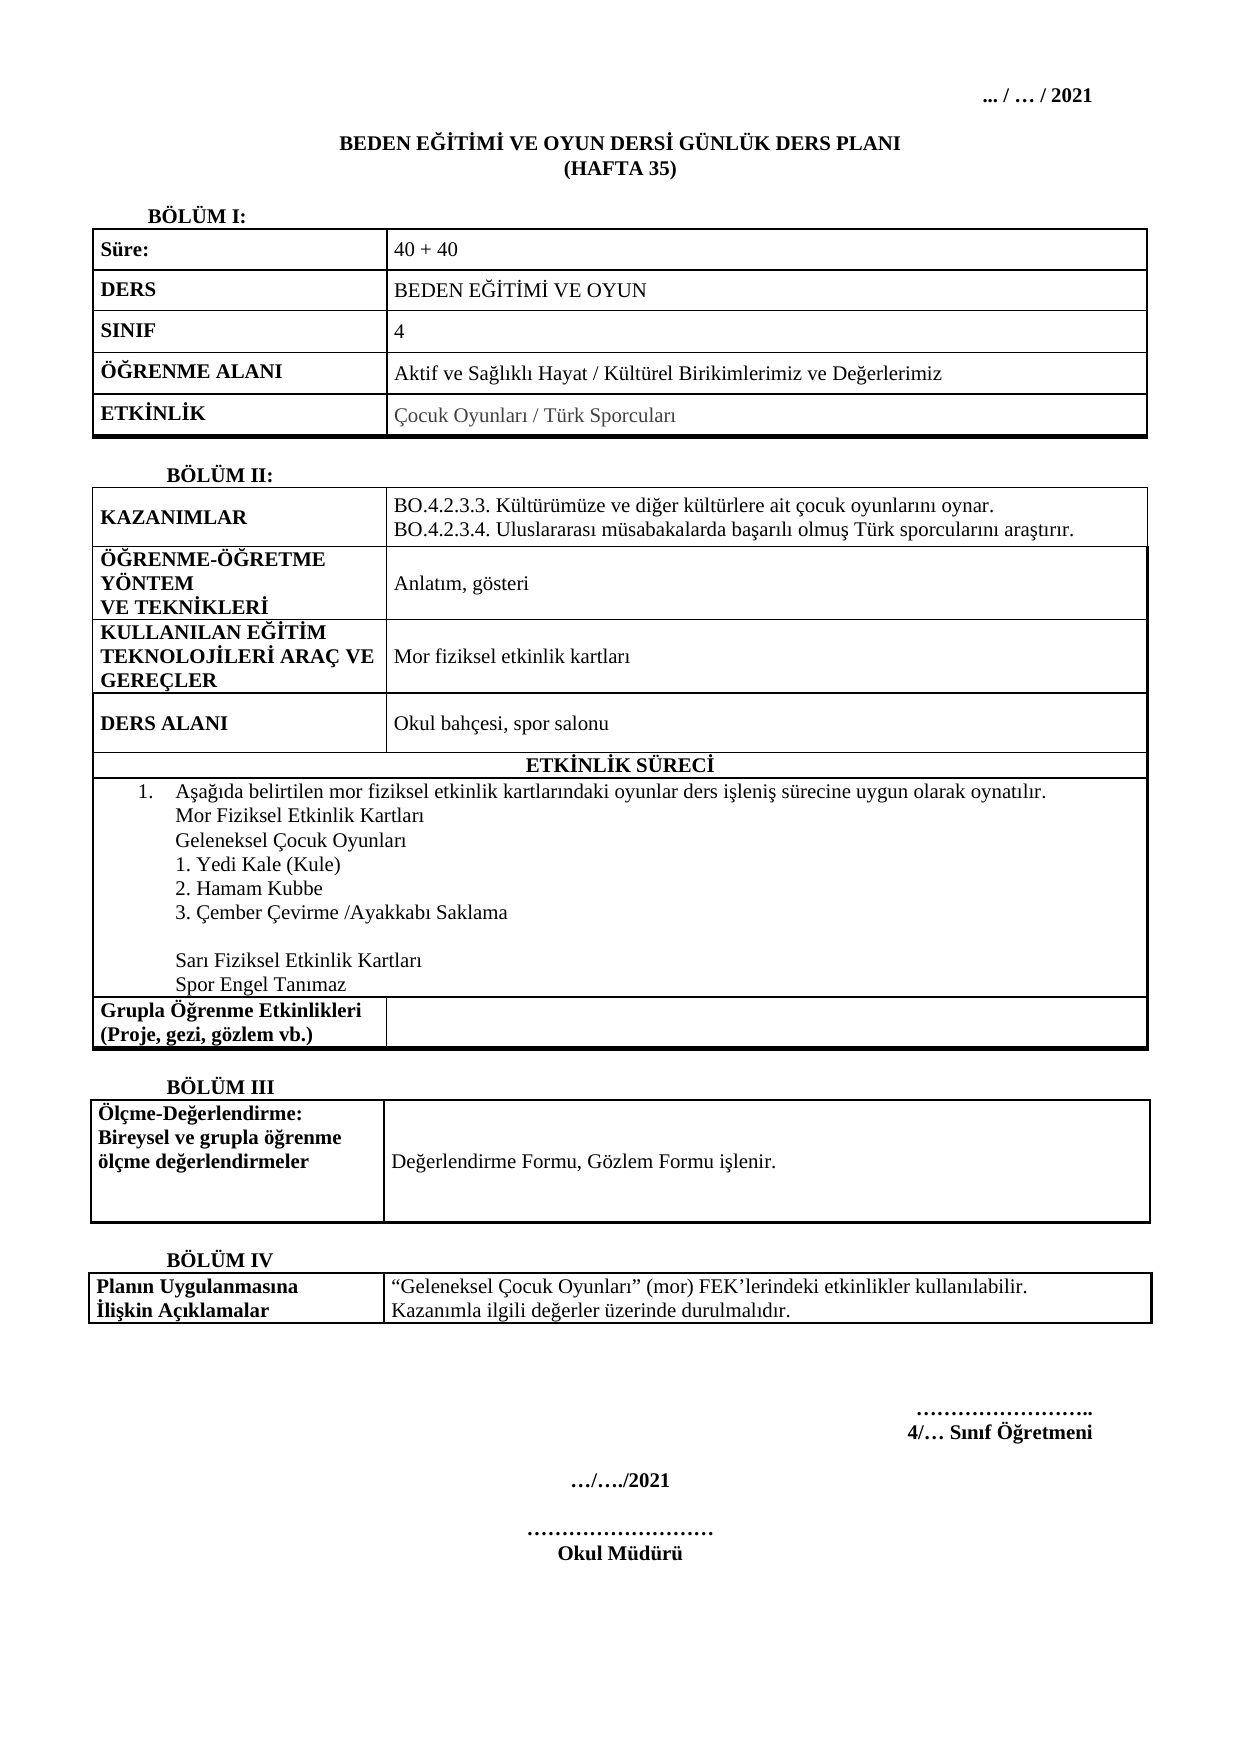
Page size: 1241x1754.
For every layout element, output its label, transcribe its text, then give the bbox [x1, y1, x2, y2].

table_cell ETKİNLİK SÜRECİ [94, 753, 1146, 777]
table_header “Geleneksel Çocuk Oyunları” (mor) FEK’lerindeki etkinlikler kullanılabilir. Kazanımla ilgili değerler üzerinde durulmalıdır. [385, 1274, 1150, 1322]
table_cell BEDEN EĞİTİMİ VE OYUN [388, 271, 1146, 310]
table_cell KULLANILAN EĞİTİM TEKNOLOJİLERİ ARAÇ VE GEREÇLER [93, 620, 386, 692]
table_cell [387, 998, 1146, 1046]
text 4/… Sınıf Öğretmeni [148, 1420, 1093, 1444]
text ... / … / 2021 [148, 83, 1093, 107]
subtitle BÖLÜM III [148, 1075, 1093, 1099]
table_cell Aşağıda belirtilen mor fiziksel etkinlik kartlarındaki oyunlar ders işleniş sürecine uygun olarak oynatılır. Mor Fiziksel Etkinlik Kartları Geleneksel Çocuk Oyunları 1. Yedi Kale (Kule) 2. Hamam Kubbe 3. Çember Çevirme /Ayakkabı Saklama Sarı Fiziksel Etkinlik Kartları Spor Engel Tanımaz [94, 779, 1146, 996]
subtitle BÖLÜM IV [148, 1247, 1093, 1272]
text …/…./2021 [148, 1468, 1093, 1492]
text BÖLÜM II: [148, 463, 1093, 487]
table_cell Anlatım, gösteri [387, 547, 1146, 619]
text BÖLÜM I: [148, 203, 1093, 228]
table_cell 4 [388, 311, 1146, 352]
table_cell DERS [94, 271, 386, 310]
text Okul Müdürü [148, 1540, 1093, 1564]
text (HAFTA 35) [148, 155, 1093, 179]
table_cell Çocuk Oyunları / Türk Sporcuları [388, 395, 1146, 434]
table_header 40 + 40 [388, 230, 1146, 269]
text ……………………… [148, 1516, 1093, 1540]
table_cell Grupla Öğrenme Etkinlikleri (Proje, gezi, gözlem vb.) [94, 998, 386, 1046]
text …………………….. [148, 1396, 1093, 1420]
table_header Süre: [94, 230, 386, 269]
table_cell Mor fiziksel etkinlik kartları [387, 620, 1146, 692]
table_cell ÖĞRENME ALANI [94, 353, 386, 393]
table_cell ÖĞRENME-ÖĞRETME YÖNTEM VE TEKNİKLERİ [93, 547, 386, 619]
table_header Ölçme-Değerlendirme: Bireysel ve grupla öğrenme ölçme değerlendirmeler [92, 1101, 383, 1221]
table_header Planın Uygulanmasına İlişkin Açıklamalar [90, 1274, 383, 1322]
table_header BO.4.2.3.3. Kültürümüze ve diğer kültürlere ait çocuk oyunlarını oynar. BO.4.2.3.4. Uluslararası müsabakalarda başarılı olmuş Türk sporcularını araştırır. [387, 488, 1147, 546]
table_cell ETKİNLİK [94, 395, 386, 434]
table_cell DERS ALANI [94, 694, 386, 752]
table_header Değerlendirme Formu, Gözlem Formu işlenir. [385, 1101, 1149, 1221]
table_header KAZANIMLAR [93, 488, 386, 546]
table_cell SINIF [94, 311, 386, 352]
table_cell Okul bahçesi, spor salonu [387, 694, 1146, 752]
text BEDEN EĞİTİMİ VE OYUN DERSİ GÜNLÜK DERS PLANI [148, 131, 1093, 155]
table_cell Aktif ve Sağlıklı Hayat / Kültürel Birikimlerimiz ve Değerlerimiz [388, 353, 1146, 393]
